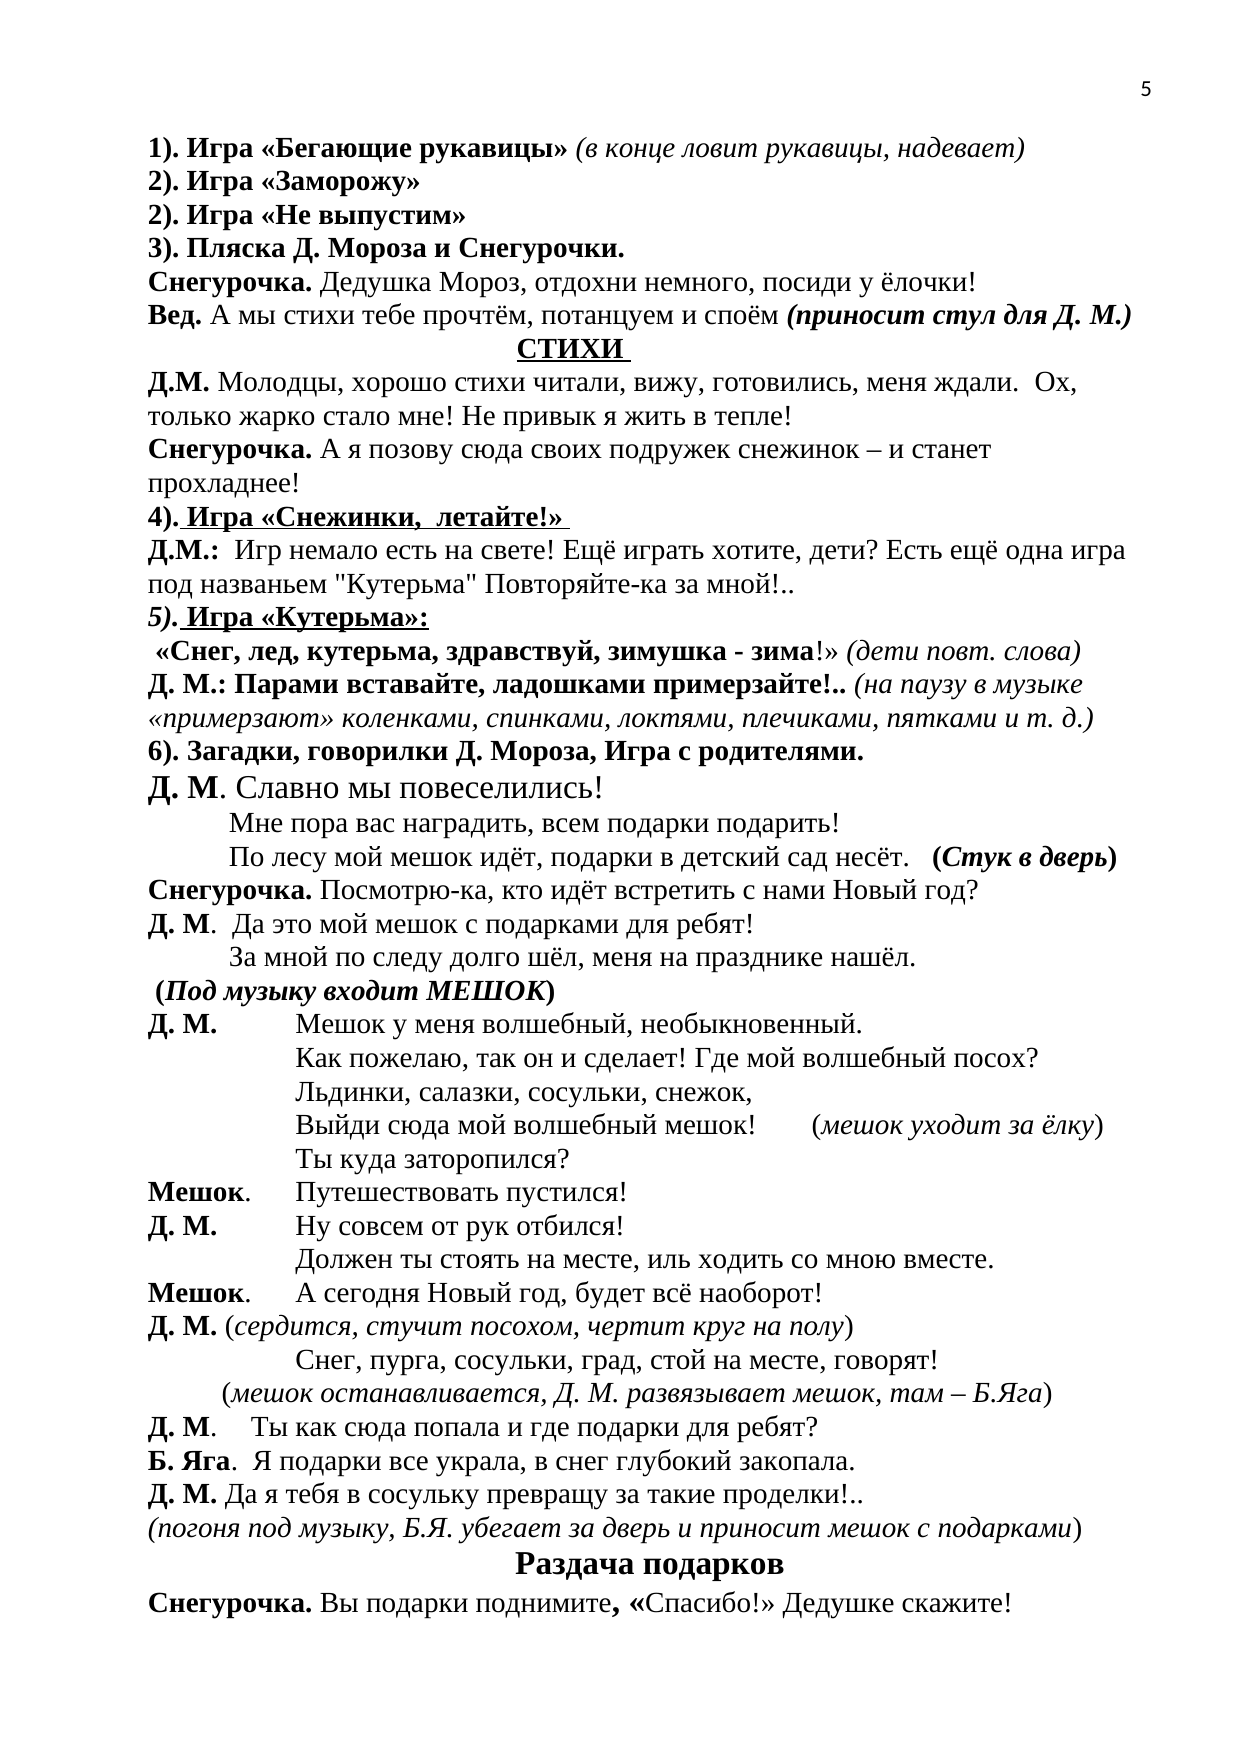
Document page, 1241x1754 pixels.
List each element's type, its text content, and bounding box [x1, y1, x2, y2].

text Льдинки, салазки, сосульки, снежок, [221, 1074, 1152, 1107]
text Выйди сюда мой волшебный мешок! (мешок уходит за ёлку) [221, 1107, 1152, 1141]
text Мне пора вас наградить, всем подарки подарить! [148, 805, 1152, 839]
text Д.М.: Игр немало есть на свете! Ещё играть хотите, дети? Есть ещё одна игра под названьем "Кутерьма" Повторяйте-ка за мной!.. 5). Игра «Кутерьма»: [148, 532, 1152, 633]
text 1). Игра «Бегающие рукавицы» (в конце ловит рукавицы, надевает) [148, 130, 1152, 163]
text Раздача подарков [148, 1543, 1152, 1582]
text Д. М. Да я тебя в сосульку превращу за такие проделки!.. [148, 1476, 1152, 1510]
text 2). Игра «Не выпустим» [148, 197, 1152, 230]
text Ты куда заторопился? [221, 1141, 1152, 1174]
text (мешок останавливается, Д. М. развязывает мешок, там – Б.Яга) [221, 1376, 1152, 1409]
text По лесу мой мешок идёт, подарки в детский сад несёт. (Стук в дверь) [148, 839, 1152, 872]
text Вед. А мы стихи тебе прочтём, потанцуем и споём (приносит стул для Д. М.) [148, 297, 1152, 331]
text Как пожелаю, так он и сделает! Где мой волшебный посох? [221, 1040, 1152, 1074]
text Мешок. А сегодня Новый год, будет всё наоборот! [148, 1275, 1152, 1308]
text Б. Яга. Я подарки все украла, в снег глубокий закопала. [148, 1443, 1152, 1476]
text Д. М. Ты как сюда попала и где подарки для ребят? [148, 1409, 1152, 1443]
text 6). Загадки, говорилки Д. Мороза, Игра с родителями. [148, 733, 1152, 767]
text Должен ты стоять на месте, иль ходить со мною вместе. [148, 1241, 1152, 1275]
text Д. М. Ну совсем от рук отбился! [148, 1208, 1152, 1241]
text Д. М. Мешок у меня волшебный, необыкновенный. [148, 1007, 1152, 1040]
text (Под музыку входит МЕШОК) [148, 973, 1152, 1007]
text 2). Игра «Заморожу» [148, 163, 1152, 197]
text Д. М. Да это мой мешок с подарками для ребят! [148, 906, 1152, 939]
text За мной по следу долго шёл, меня на празднике нашёл. [148, 939, 1152, 973]
text Снегурочка. Дедушка Мороз, отдохни немного, посиди у ёлочки! [148, 264, 1152, 297]
text Д.М. Молодцы, хорошо стихи читали, вижу, готовились, меня ждали. Ох, только жарко стало мне! Не привык я жить в тепле! [148, 364, 1152, 432]
text (погоня под музыку, Б.Я. убегает за дверь и приносит мешок с подарками) [148, 1510, 1152, 1543]
text 3). Пляска Д. Мороза и Снегурочки. [148, 230, 1152, 264]
text СТИХИ [443, 331, 1152, 364]
text «Снег, лед, кутерьма, здравствуй, зимушка - зима!» (дети повт. слова) Д. М.: Парами вставайте, ладошками примерзайте!.. (на паузу в музыке «примерзают» коленками, спинками, локтями, плечиками, пятками и т. д.) [148, 633, 1152, 733]
text Д. М. (сердится, стучит посохом, чертит круг на полу) [148, 1308, 1152, 1342]
text Снегурочка. Вы подарки поднимите, «Спасибо!» Дедушке скажите! [148, 1582, 1152, 1620]
text Снегурочка. Посмотрю-ка, кто идёт встретить с нами Новый год? [148, 872, 1152, 906]
text Д. М. Славно мы повеселились! [148, 767, 1152, 805]
text 4). Игра «Снежинки, летайте!» [148, 499, 1152, 532]
text Снегурочка. А я позову сюда своих подружек снежинок – и станет прохладнее! [148, 432, 1152, 499]
text Снег, пурга, сосульки, град, стой на месте, говорят! [221, 1342, 1152, 1376]
text Мешок. Путешествовать пустился! [148, 1174, 1152, 1208]
